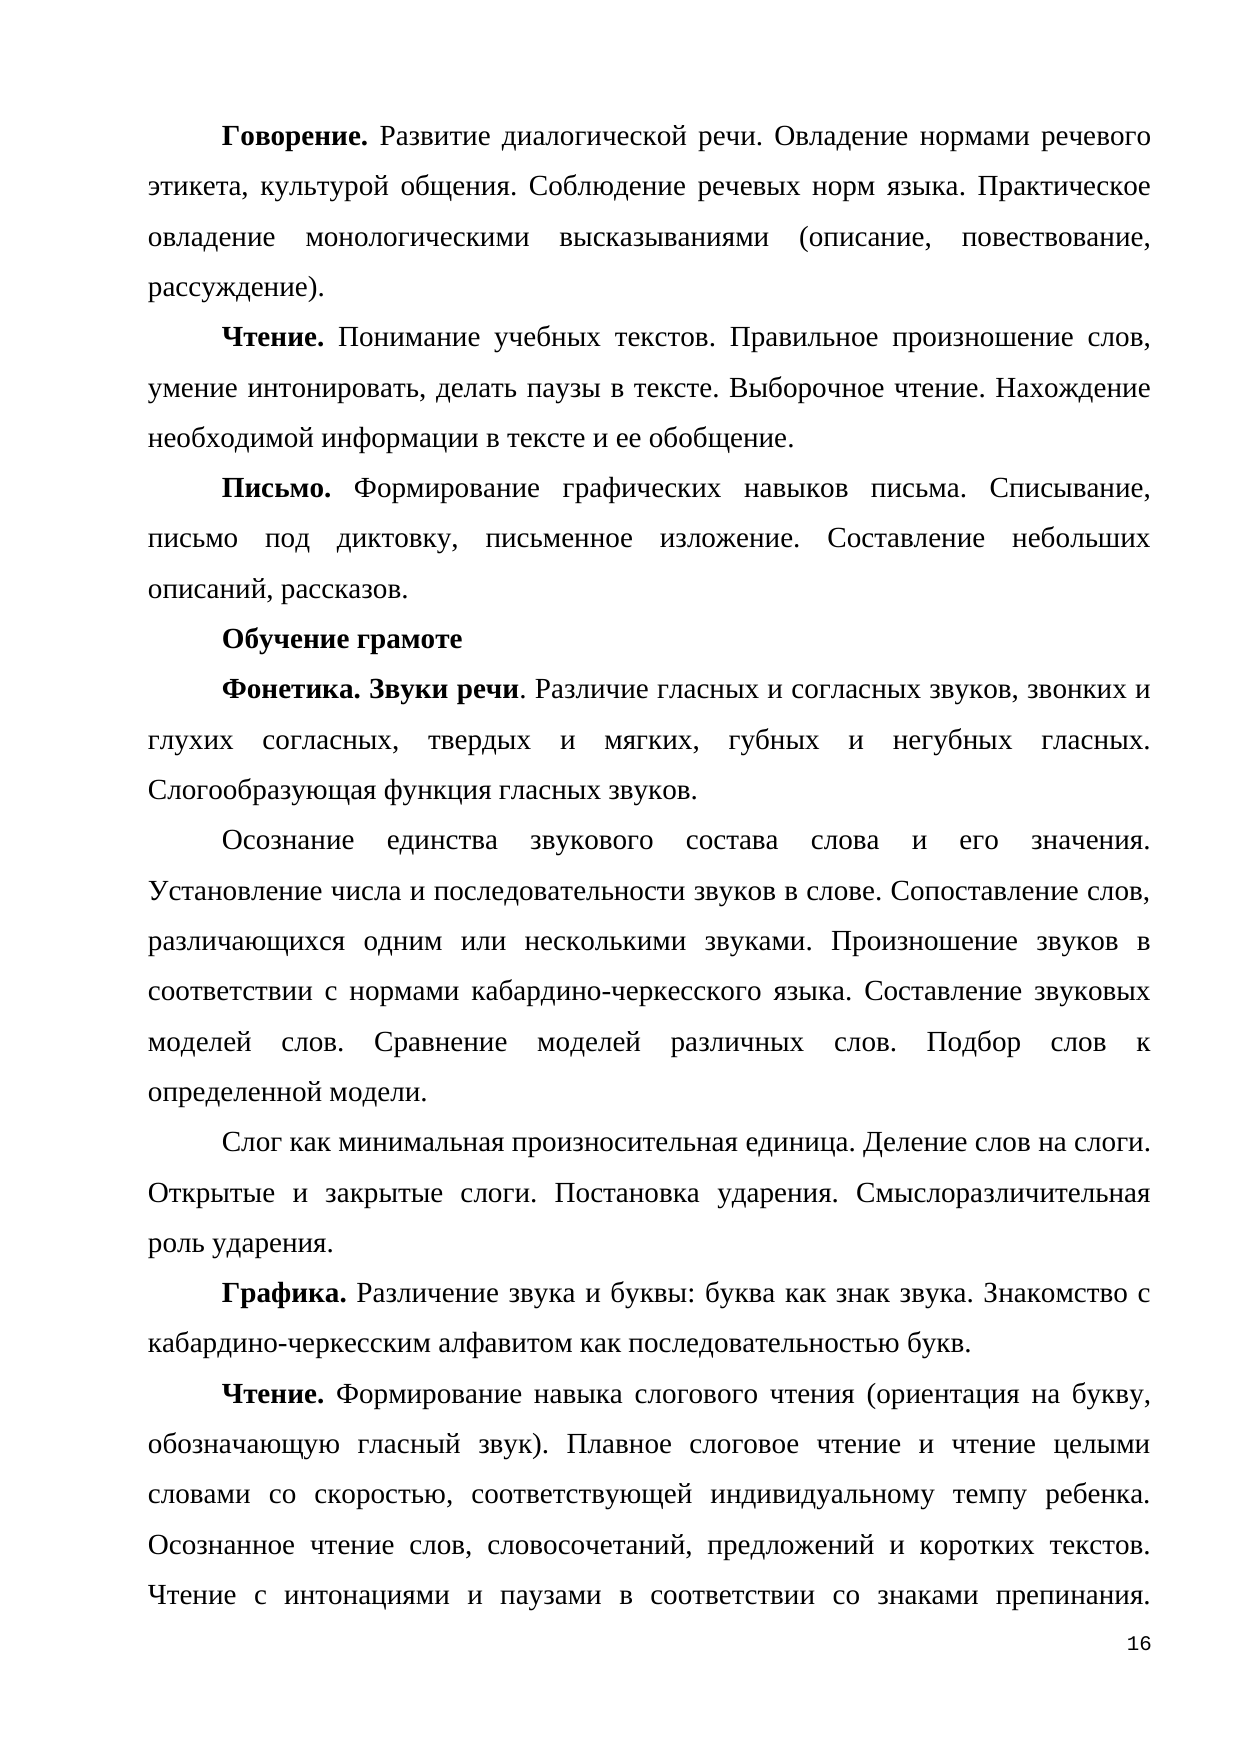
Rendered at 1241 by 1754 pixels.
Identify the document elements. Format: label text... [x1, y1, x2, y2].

text Обучение грамоте [148, 621, 1152, 655]
text Графика. Различение звука и буквы: буква как знак звука. Знакомство с кабардино-черкесским алфавитом как последовательностью букв. [148, 1275, 1152, 1359]
text Осознание единства звукового состава слова и его значения. Установление числа и последовательности звуков в слове. Сопоставление слов, различающихся одним или несколькими звуками. Произношение звуков в соответствии с нормами кабардино-черкесского языка. Составление звуковых моделей слов. Сравнение моделей различных слов. Подбор слов к определенной модели. [148, 822, 1152, 1108]
text Слог как минимальная произносительная единица. Деление слов на слоги. Открытые и закрытые слоги. Постановка ударения. Смыслоразличительная роль ударения. [148, 1124, 1152, 1258]
text Фонетика. Звуки речи. Различие гласных и согласных звуков, звонких и глухих согласных, твердых и мягких, губных и негубных гласных. Слогообразующая функция гласных звуков. [148, 672, 1152, 806]
text Письмо. Формирование графических навыков письма. Списывание, письмо под диктовку, письменное изложение. Составление небольших описаний, рассказов. [148, 470, 1152, 604]
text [148, 1376, 1152, 1611]
text Чтение. Понимание учебных текстов. Правильное произношение слов, умение интонировать, делать паузы в тексте. Выборочное чтение. Нахождение необходимой информации в тексте и ее обобщение. [148, 319, 1152, 453]
text Говорение. Развитие диалогической речи. Овладение нормами речевого этикета, культурой общения. Соблюдение речевых норм языка. Практическое овладение монологическими высказываниями (описание, повествование, рассуждение). [148, 118, 1152, 303]
